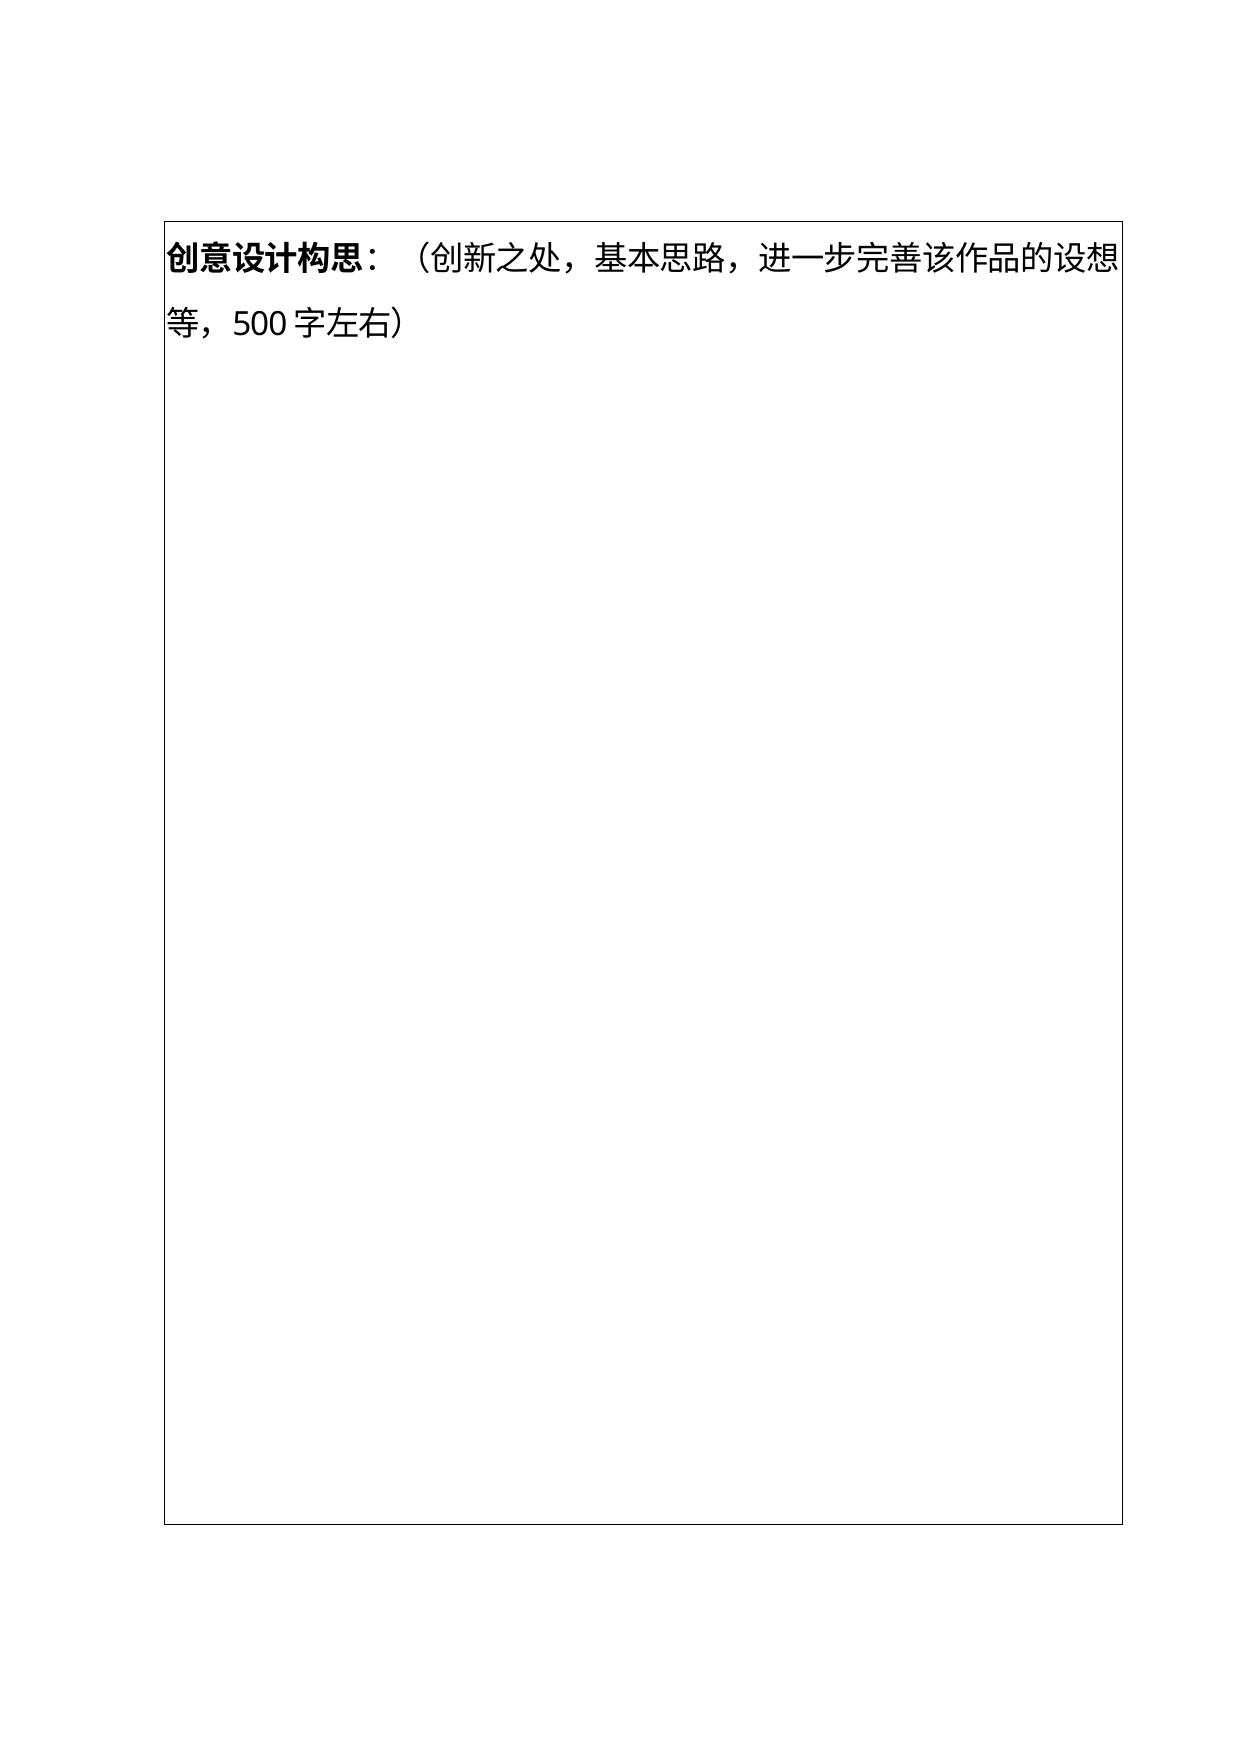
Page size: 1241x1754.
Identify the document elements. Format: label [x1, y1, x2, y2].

table_cell [165, 222, 1122, 1523]
